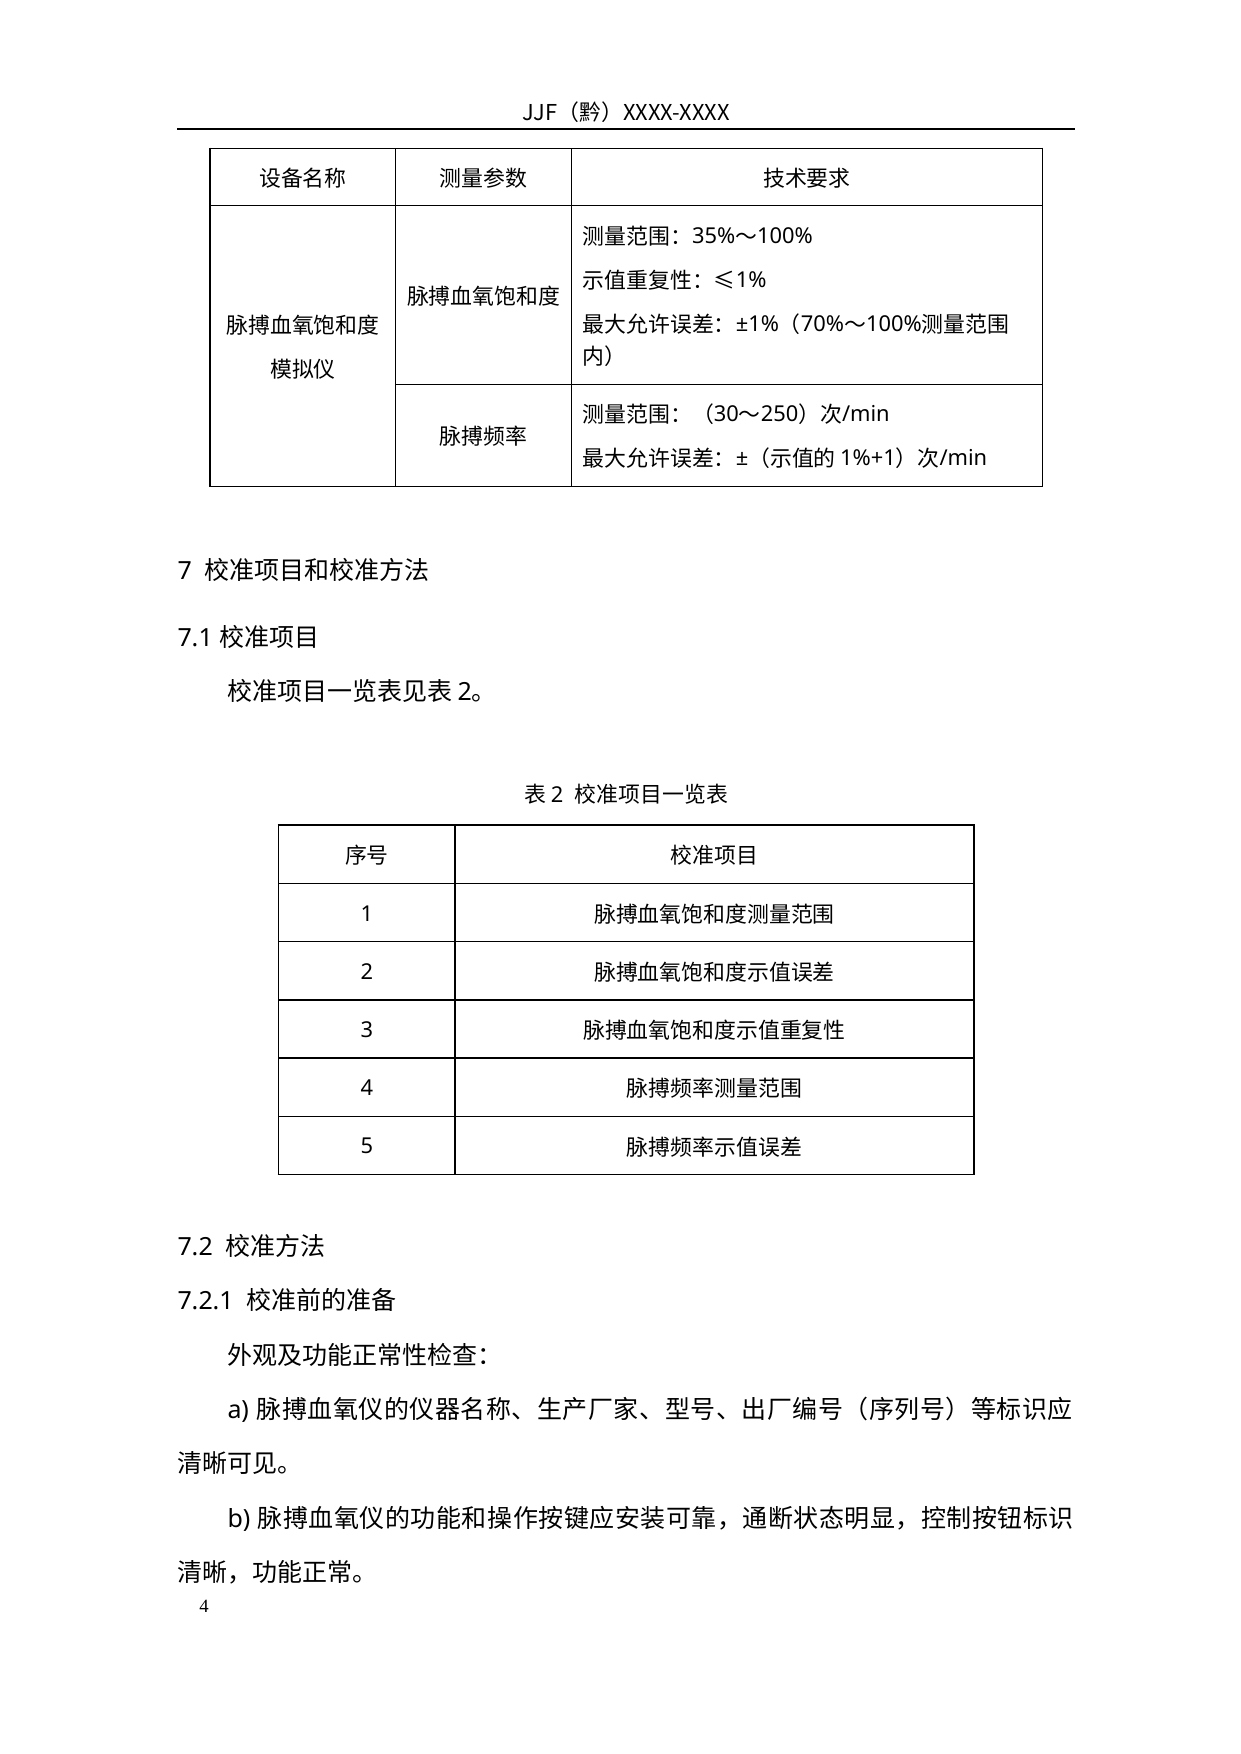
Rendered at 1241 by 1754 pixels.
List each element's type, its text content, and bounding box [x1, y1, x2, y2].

table_cell 测量范围：35%～100% 示值重复性：≤1% 最大允许误差：±1%（70%～100%测量范围内） [572, 206, 1042, 383]
text b) 脉搏血氧仪的功能和操作按键应安装可靠，通断状态明显，控制按钮标识清晰，功能正常。 [177, 1498, 1075, 1589]
text 7.2 校准方法 [177, 1226, 1075, 1263]
text 7.1 校准项目 [177, 617, 1075, 653]
table_cell 脉搏频率 [396, 385, 571, 486]
table_cell 测量范围：（30～250）次/min 最大允许误差：±（示值的1%+1）次/min [572, 385, 1042, 486]
table_cell 脉搏血氧饱和度 模拟仪 [211, 206, 395, 486]
table_cell 脉搏频率示值误差 [456, 1117, 973, 1174]
text 7.2.1 校准前的准备 [177, 1281, 1075, 1317]
table_cell 脉搏血氧饱和度示值误差 [456, 942, 973, 999]
table_cell 脉搏频率测量范围 [456, 1059, 973, 1116]
text 表2 校准项目一览表 [177, 777, 1075, 808]
table_cell 5 [279, 1117, 454, 1174]
table_header 设备名称 [211, 149, 395, 205]
table_header 技术要求 [572, 149, 1042, 205]
table_cell 1 [279, 884, 454, 941]
text 7 校准项目和校准方法 [177, 550, 1075, 586]
table_cell 3 [279, 1001, 454, 1057]
table_cell 2 [279, 942, 454, 999]
table_header 测量参数 [396, 149, 571, 205]
table_cell 脉搏血氧饱和度示值重复性 [456, 1001, 973, 1057]
text a) 脉搏血氧仪的仪器名称、生产厂家、型号、出厂编号（序列号）等标识应清晰可见。 [177, 1389, 1075, 1480]
table_cell 4 [279, 1059, 454, 1116]
table_header 序号 [279, 826, 454, 883]
table_cell 脉搏血氧饱和度 [396, 206, 571, 383]
text 校准项目一览表见表2。 [177, 671, 1075, 708]
table_header 校准项目 [456, 826, 973, 883]
text 外观及功能正常性检查： [177, 1335, 1075, 1371]
table_cell 脉搏血氧饱和度测量范围 [456, 884, 973, 941]
